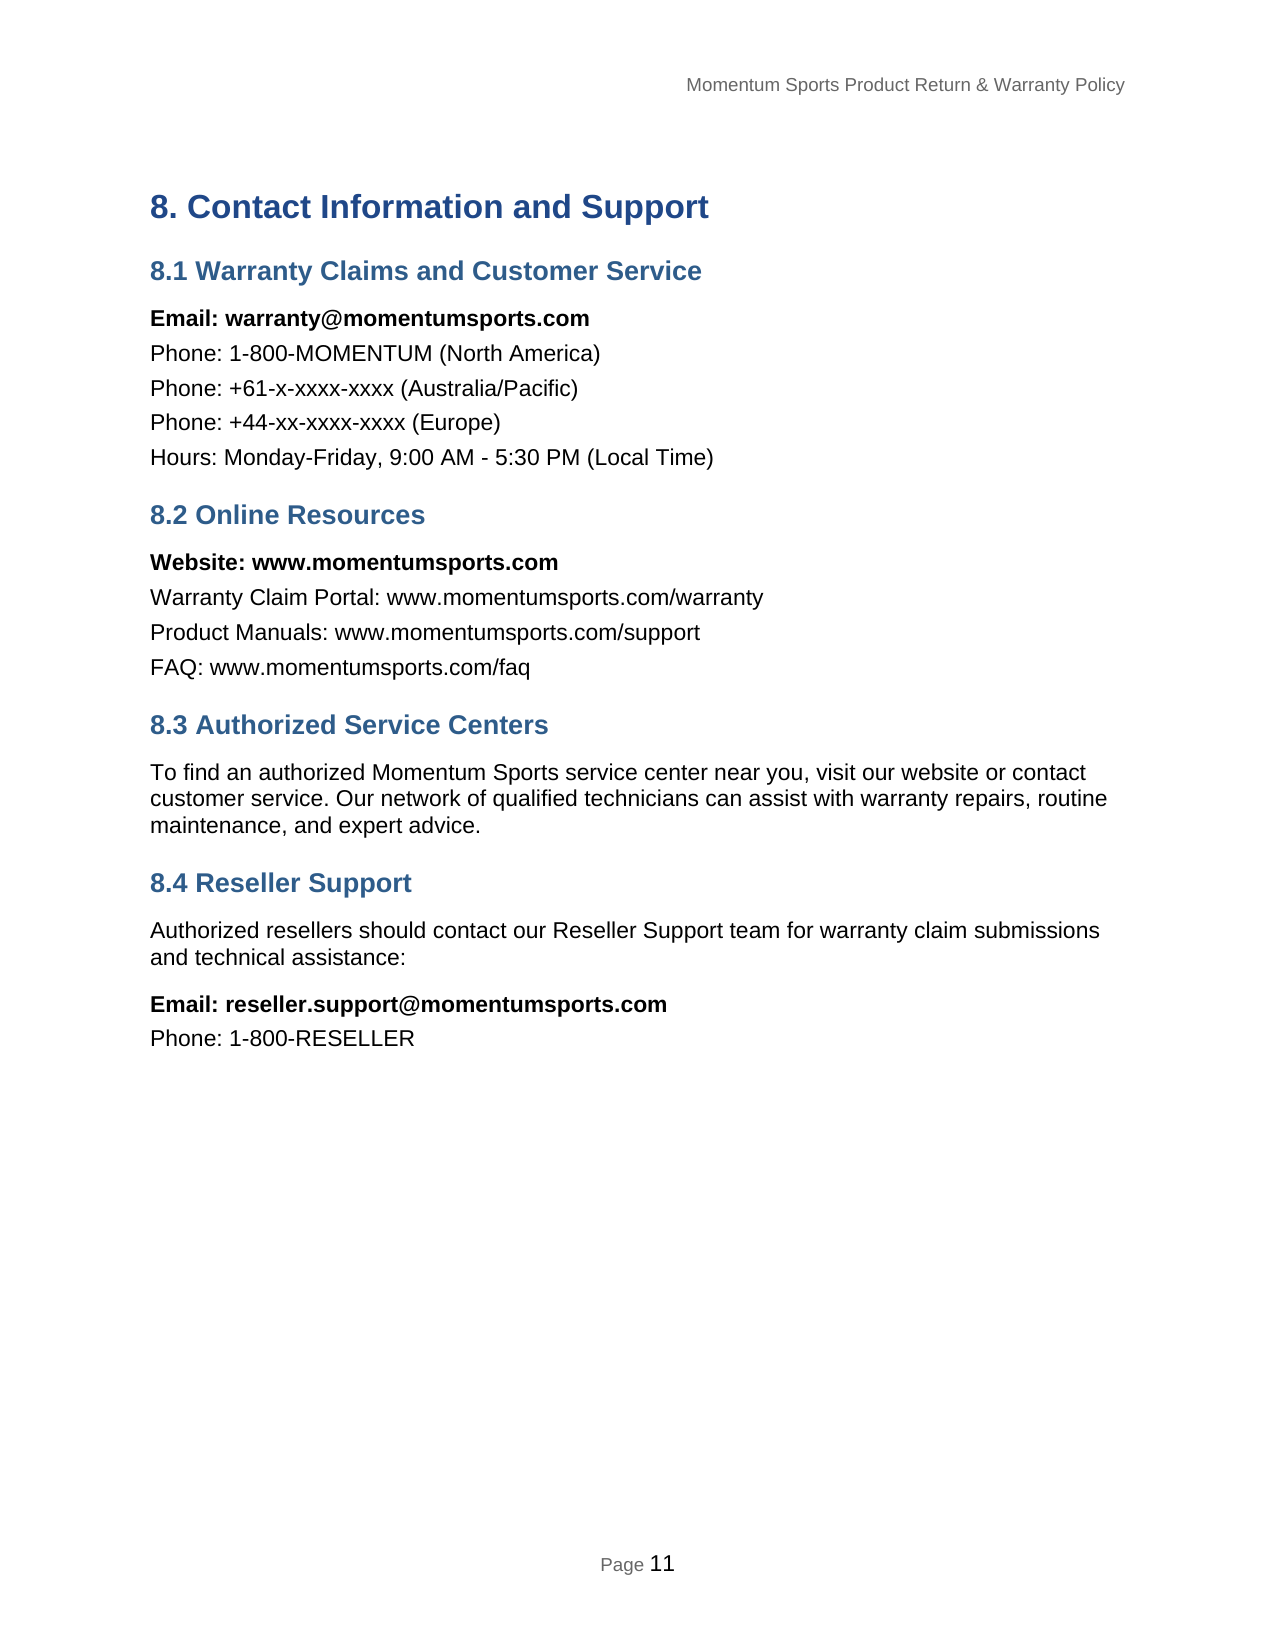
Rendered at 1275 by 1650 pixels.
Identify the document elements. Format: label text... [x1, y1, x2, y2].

text Hours: Monday-Friday, 9:00 AM - 5:30 PM (Local Time) [150, 444, 1125, 470]
text Authorized resellers should contact our Reseller Support team for warranty claim submissions and technical assistance: [150, 917, 1125, 970]
text Warranty Claim Portal: www.momentumsports.com/warranty [150, 584, 1125, 610]
text FAQ: www.momentumsports.com/faq [150, 653, 1125, 680]
text To find an authorized Momentum Sports service center near you, visit our website or contact customer service. Our network of qualified technicians can assist with warranty repairs, routine maintenance, and expert advice. [150, 759, 1125, 838]
subtitle 8.3 Authorized Service Centers [150, 709, 1125, 740]
text Email: warranty@momentumsports.com [150, 305, 1125, 331]
text Phone: 1-800-RESELLER [150, 1025, 1125, 1052]
text Website: www.momentumsports.com [150, 549, 1125, 576]
text Product Manuals: www.momentumsports.com/support [150, 619, 1125, 645]
subtitle 8.1 Warranty Claims and Customer Service [150, 255, 1125, 286]
subtitle 8. Contact Information and Support [150, 187, 1125, 226]
text Phone: +44-xx-xxxx-xxxx (Europe) [150, 409, 1125, 436]
subtitle 8.4 Reseller Support [150, 867, 1125, 898]
text Phone: +61-x-xxxx-xxxx (Australia/Pacific) [150, 374, 1125, 401]
subtitle 8.2 Online Resources [150, 499, 1125, 531]
text Phone: 1-800-MOMENTUM (North America) [150, 340, 1125, 366]
text Email: reseller.support@momentumsports.com [150, 991, 1125, 1017]
